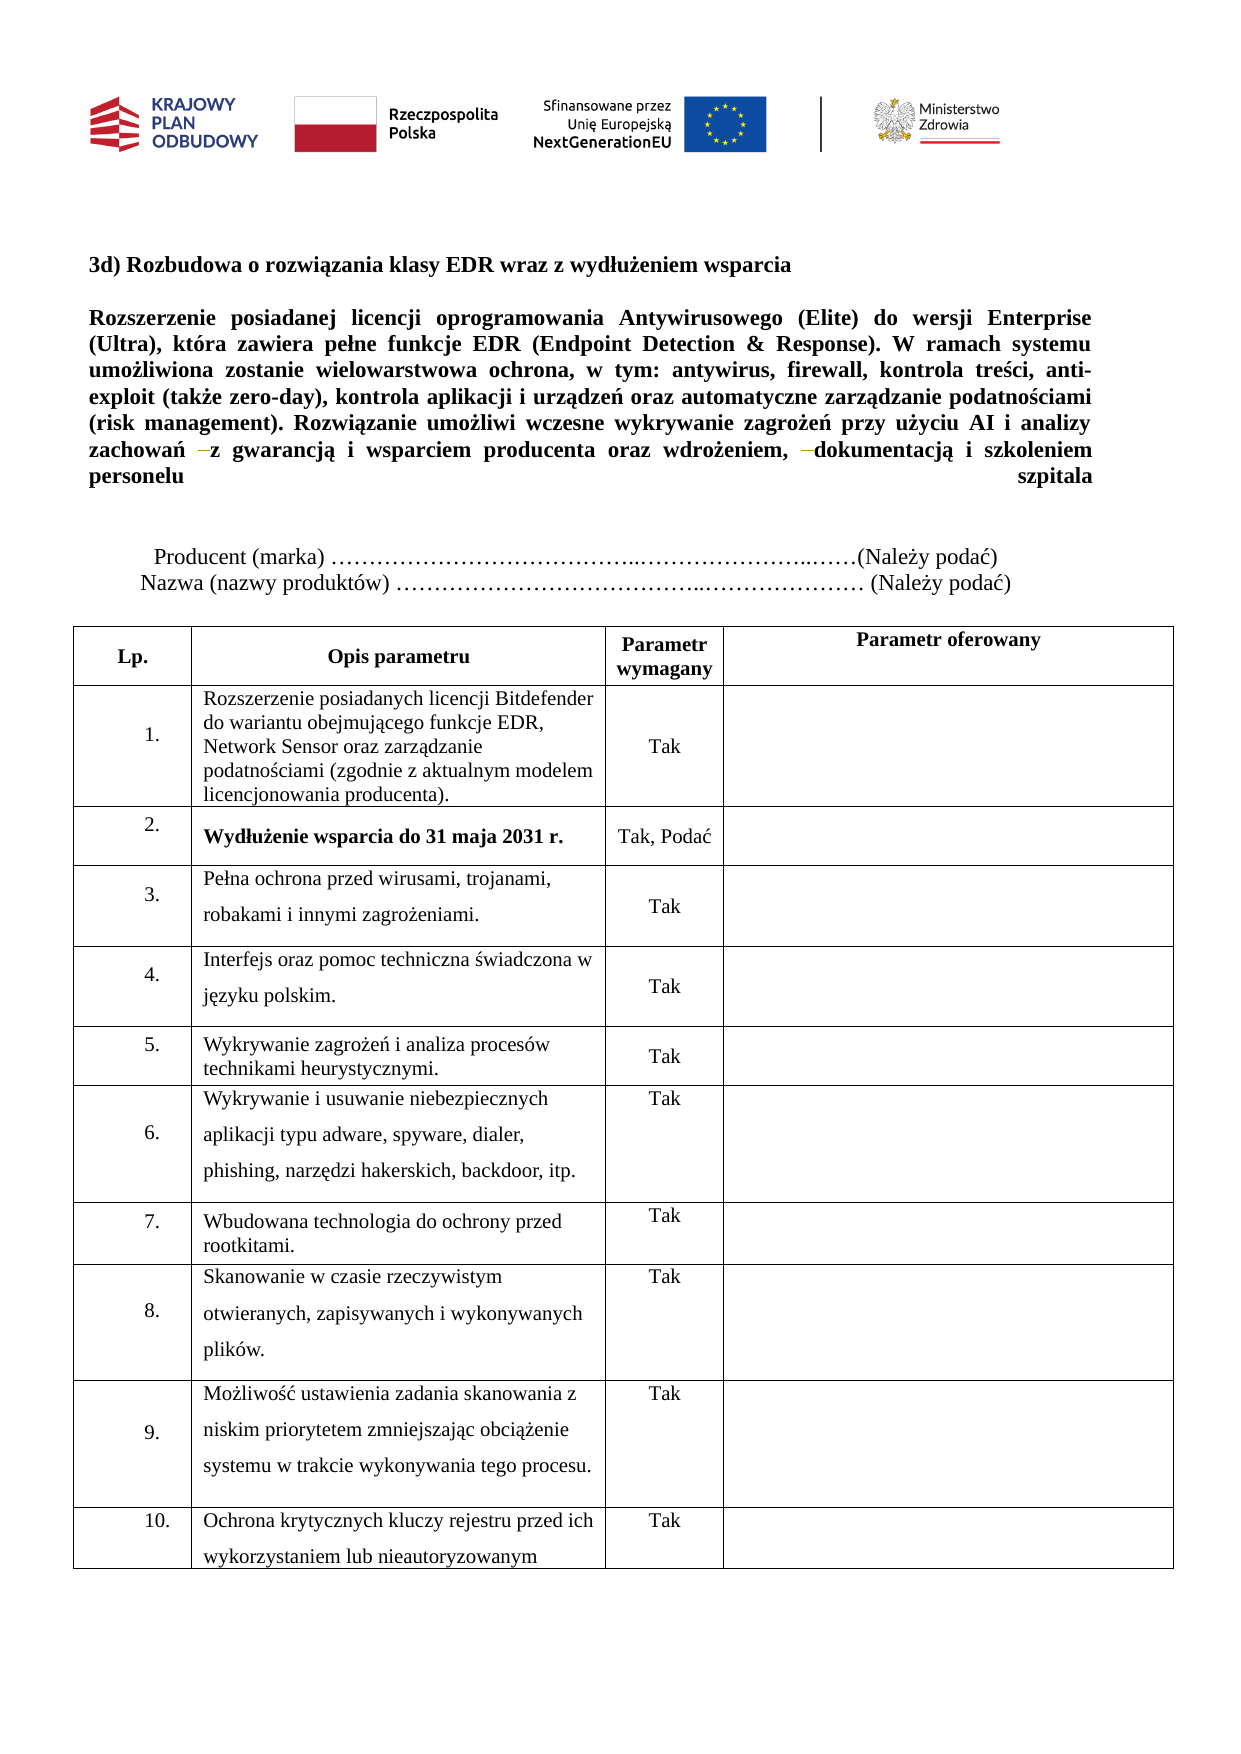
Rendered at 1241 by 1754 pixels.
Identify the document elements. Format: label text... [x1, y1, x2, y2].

table_header Parametr oferowany [724, 627, 1173, 685]
table_cell Tak [606, 1027, 723, 1085]
table_cell Skanowanie w czasie rzeczywistym otwieranych, zapisywanych i wykonywanych plików. [192, 1265, 605, 1380]
table_cell [74, 807, 191, 865]
table_cell Wykrywanie i usuwanie niebezpiecznych aplikacji typu adware, spyware, dialer, phishing, narzędzi hakerskich, backdoor, itp. [192, 1086, 605, 1202]
table_cell Ochrona krytycznych kluczy rejestru przed ich wykorzystaniem lub nieautoryzowanym dostępem do nich. [192, 1508, 605, 1568]
table_header Lp. [74, 627, 191, 685]
table_cell [724, 1508, 1173, 1568]
table_cell [724, 1027, 1173, 1085]
table_cell Wydłużenie wsparcia do 31 maja 2031 r. [192, 807, 605, 865]
table_cell [724, 1381, 1173, 1507]
table_cell [724, 866, 1173, 946]
table_cell Tak [606, 1381, 723, 1507]
table_cell [724, 1265, 1173, 1380]
table_header Opis parametru [192, 627, 605, 685]
list 3d) Rozbudowa o rozwiązania klasy EDR wraz z wydłużeniem wsparcia [89, 251, 1093, 277]
table_cell [74, 1381, 191, 1507]
table_cell Tak [606, 1508, 723, 1568]
table_cell [724, 686, 1173, 806]
table_cell [74, 1265, 191, 1380]
table_cell Rozszerzenie posiadanych licencji Bitdefender do wariantu obejmującego funkcje EDR, Network Sensor oraz zarządzanie podatnościami (zgodnie z aktualnym modelem licencjonowania producenta). [192, 686, 605, 806]
table_cell Możliwość ustawienia zadania skanowania z niskim priorytetem zmniejszając obciążenie systemu w trakcie wykonywania tego procesu. [192, 1381, 605, 1507]
table_cell Tak [606, 1265, 723, 1380]
table_cell Tak [606, 686, 723, 806]
table_header Parametr wymagany [606, 627, 723, 685]
table_cell Tak [606, 866, 723, 946]
table_cell [74, 686, 191, 806]
table_cell [74, 866, 191, 946]
table_cell Tak [606, 1086, 723, 1202]
table_cell [74, 1086, 191, 1202]
table_cell [74, 947, 191, 1026]
picture [73, 73, 1019, 169]
table_cell Wbudowana technologia do ochrony przed rootkitami. [192, 1203, 605, 1263]
table_cell [74, 1027, 191, 1085]
table_cell [724, 947, 1173, 1026]
table_cell Tak [606, 1203, 723, 1263]
table_cell [724, 1086, 1173, 1202]
table_cell Tak [606, 947, 723, 1026]
table_cell [74, 1508, 191, 1568]
table_cell Tak, Podać [606, 807, 723, 865]
table_cell Pełna ochrona przed wirusami, trojanami, robakami i innymi zagrożeniami. [192, 866, 605, 946]
list Producent (marka) …………………………………..…………………..……(Należy podać) [37, 543, 1093, 569]
list Nazwa (nazwy produktów) …………………………………..………………… (Należy podać) [37, 569, 1093, 595]
table_cell Interfejs oraz pomoc techniczna świadczona w języku polskim. [192, 947, 605, 1026]
table_cell [724, 807, 1173, 865]
table_cell [74, 1203, 191, 1263]
table_cell [724, 1203, 1173, 1263]
list Rozszerzenie posiadanej licencji oprogramowania Antywirusowego (Elite) do wersji Enterprise (Ultra), która zawiera pełne funkcje EDR (Endpoint Detection & Response). W ramach systemu umożliwiona zostanie wielowarstwowa ochrona, w tym: antywirus, firewall, kontrola treści, anti-exploit (także zero-day), kontrola aplikacji i urządzeń oraz automatyczne zarządzanie podatnościami (risk management). Rozwiązanie umożliwi wczesne wykrywanie zagrożeń przy użyciu AI i analizy zachowań z gwarancją i wsparciem producenta oraz wdrożeniem, dokumentacją i szkoleniem personelu szpitala [89, 277, 1093, 516]
table_cell Wykrywanie zagrożeń i analiza procesów technikami heurystycznymi. [192, 1027, 605, 1085]
